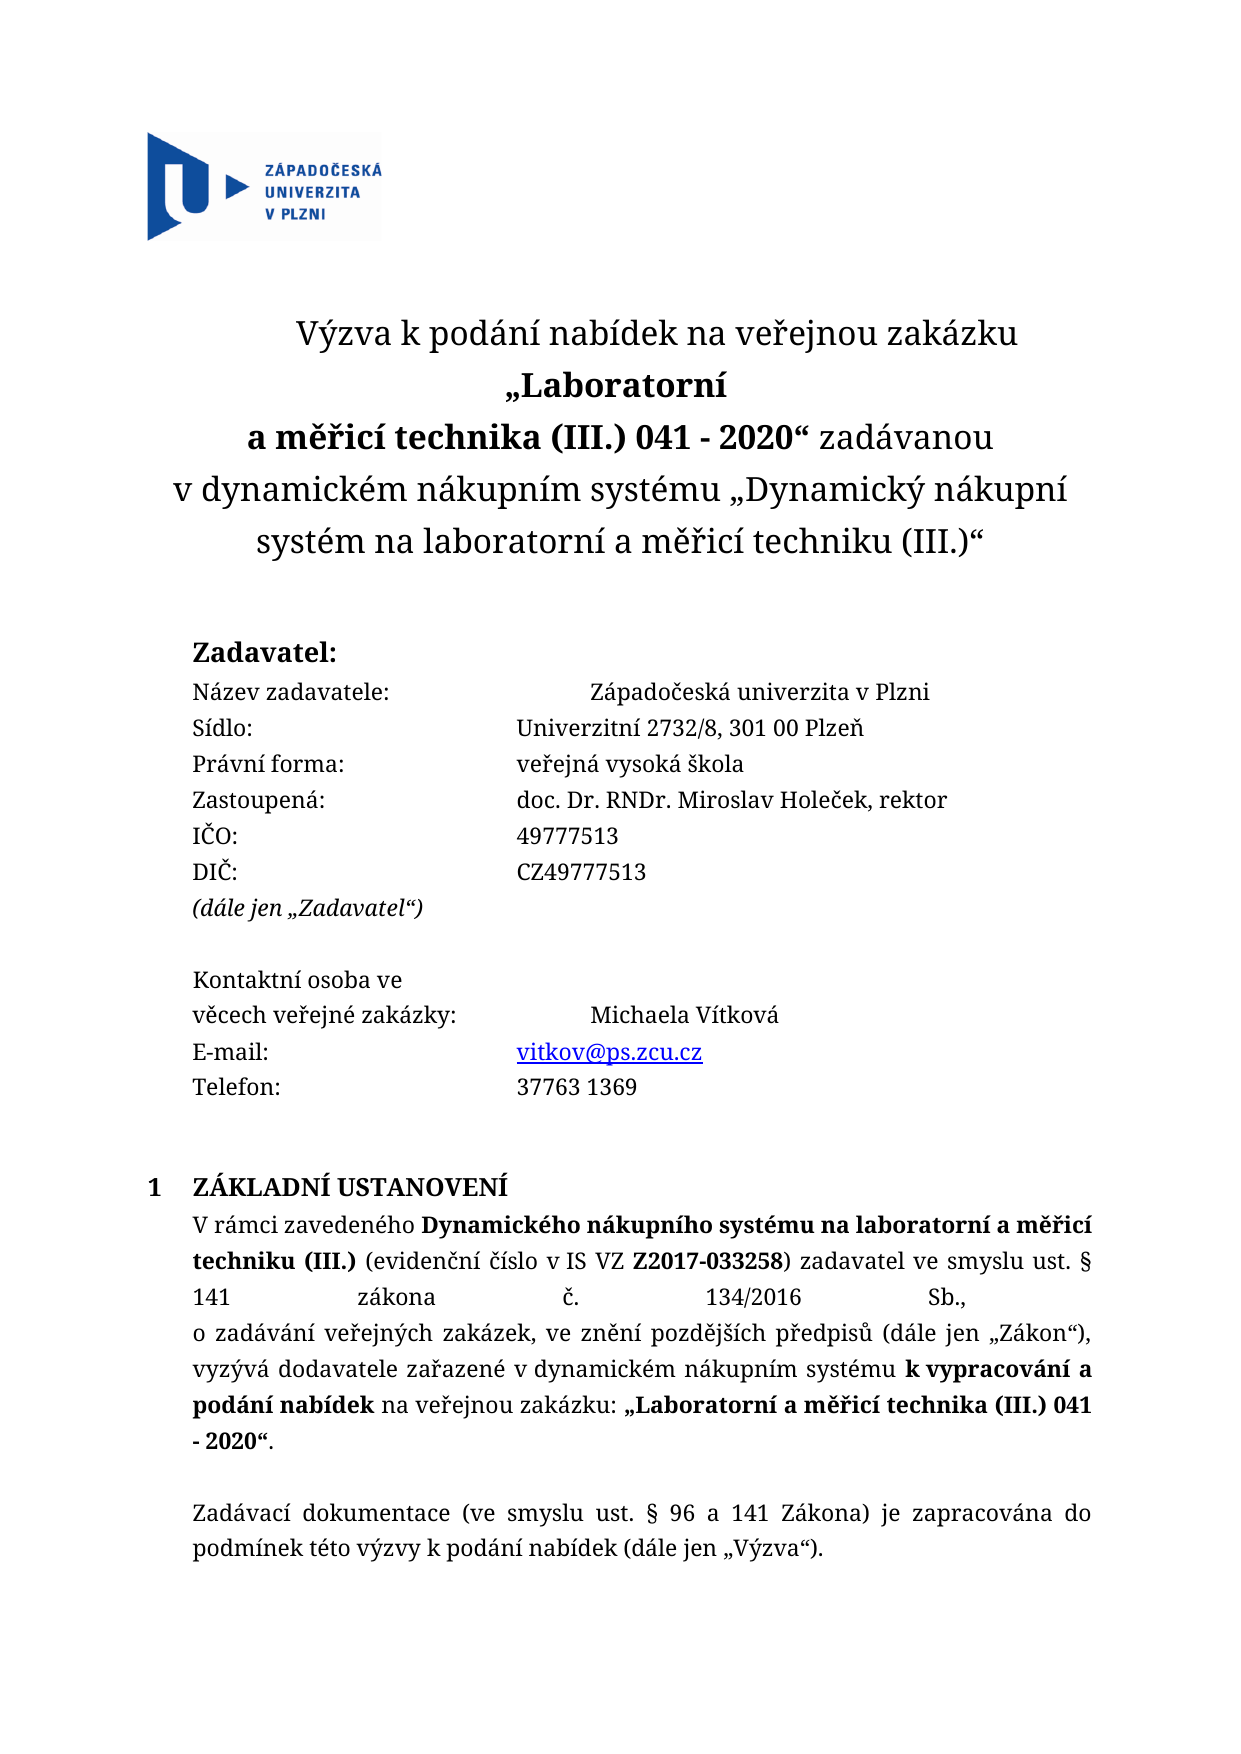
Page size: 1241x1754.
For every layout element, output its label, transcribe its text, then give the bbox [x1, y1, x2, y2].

text Výzva k podání nabídek na veřejnou zakázku „Laboratorní a měřicí technika (III.) 041 - 2020“ zadávanou v dynamickém nákupním systému „Dynamický nákupní systém na laboratorní a měřicí techniku (III.)“ [148, 309, 1093, 564]
text V rámci zavedeného Dynamického nákupního systému na laboratorní a měřicí techniku (III.) (evidenční číslo v IS VZ Z2017-033258) zadavatel ve smyslu ust. § 141 zákona č. 134/2016 Sb., o zadávání veřejných zakázek, ve znění pozdějších předpisů (dále jen „Zákon“), vyzývá dodavatele zařazené v dynamickém nákupním systému k vypracování a podání nabídek na veřejnou zakázku: „Laboratorní a měřicí technika (III.) 041 - 2020“. [192, 1209, 1093, 1456]
text (dále jen „Zadavatel“) [148, 892, 1093, 923]
text Telefon: 37763 1369 [148, 1071, 1093, 1103]
subtitle ZÁKLADNÍ USTANOVENÍ [148, 1170, 1093, 1204]
text Sídlo: Univerzitní 2732/8, 301 00 Plzeň [148, 712, 1093, 743]
picture [147, 132, 382, 241]
text DIČ: CZ49777513 [148, 856, 1093, 887]
text Název zadavatele: Západočeská univerzita v Plzni [148, 676, 1093, 707]
text Zastoupená: doc. Dr. RNDr. Miroslav Holeček, rektor [192, 784, 1093, 815]
text Právní forma: veřejná vysoká škola [148, 748, 1093, 779]
text Kontaktní osoba ve věcech veřejné zakázky: Michaela Vítková [192, 963, 1093, 1031]
text IČO: 49777513 [148, 820, 1093, 851]
text Zadávací dokumentace (ve smyslu ust. § 96 a 141 Zákona) je zapracována do podmínek této výzvy k podání nabídek (dále jen „Výzva“). [192, 1496, 1093, 1564]
text Zadavatel: [192, 634, 1093, 671]
text E-mail: vitkov@ps.zcu.cz [148, 1035, 1093, 1067]
